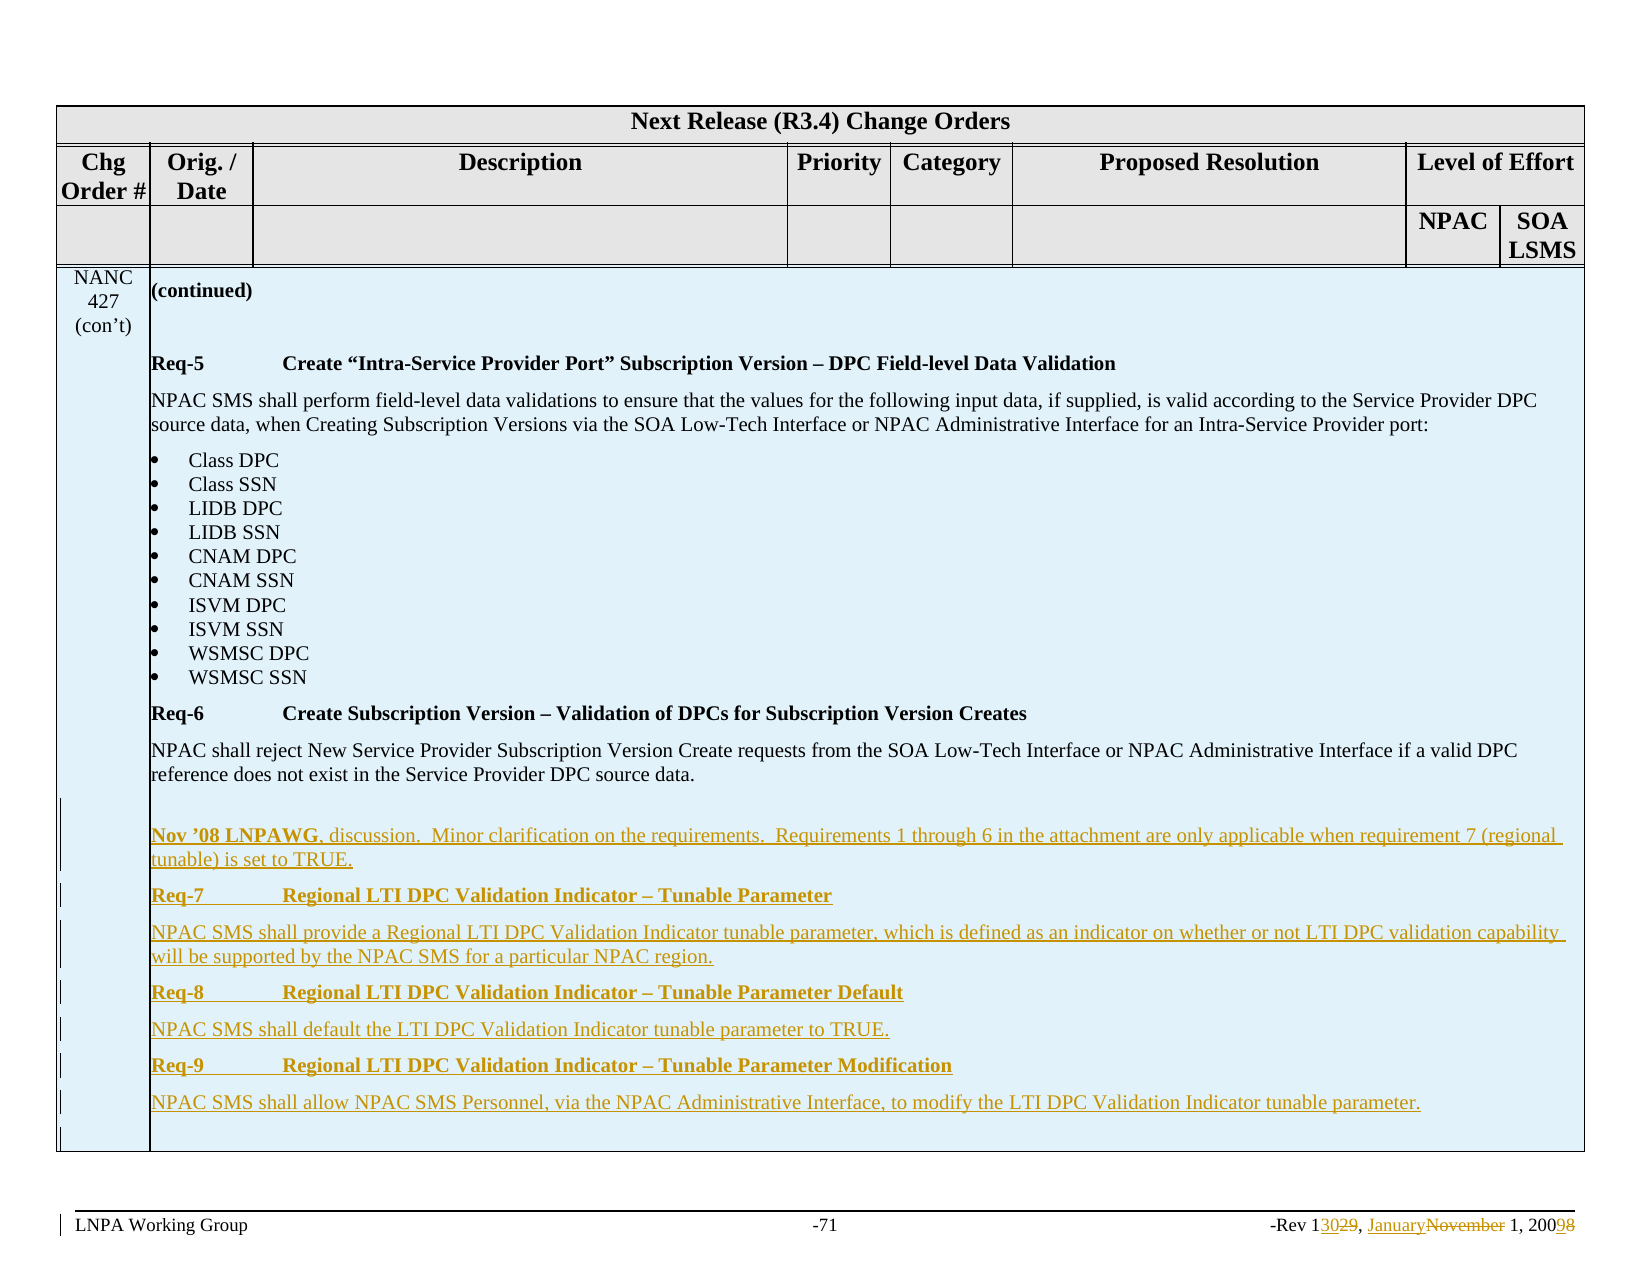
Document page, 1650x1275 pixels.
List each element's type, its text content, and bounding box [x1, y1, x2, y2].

table_cell [1013, 206, 1405, 264]
table_cell [254, 206, 787, 264]
table_cell Orig. / Date [151, 147, 252, 205]
table_cell Priority [788, 147, 890, 205]
table_cell [57, 206, 149, 264]
table_cell Proposed Resolution [1013, 147, 1405, 205]
table_cell Description [254, 147, 787, 205]
table_cell SOA LSMS [1501, 206, 1584, 264]
table_header Next Release (R3.4) Change Orders [57, 107, 1584, 142]
table_cell [151, 206, 252, 264]
table_cell [891, 206, 1012, 264]
table_cell Chg Order # [57, 147, 149, 205]
table_cell [788, 206, 890, 264]
table_cell Category [891, 147, 1012, 205]
table_cell Level of Effort [1407, 147, 1584, 205]
table_cell NPAC [1407, 206, 1499, 264]
